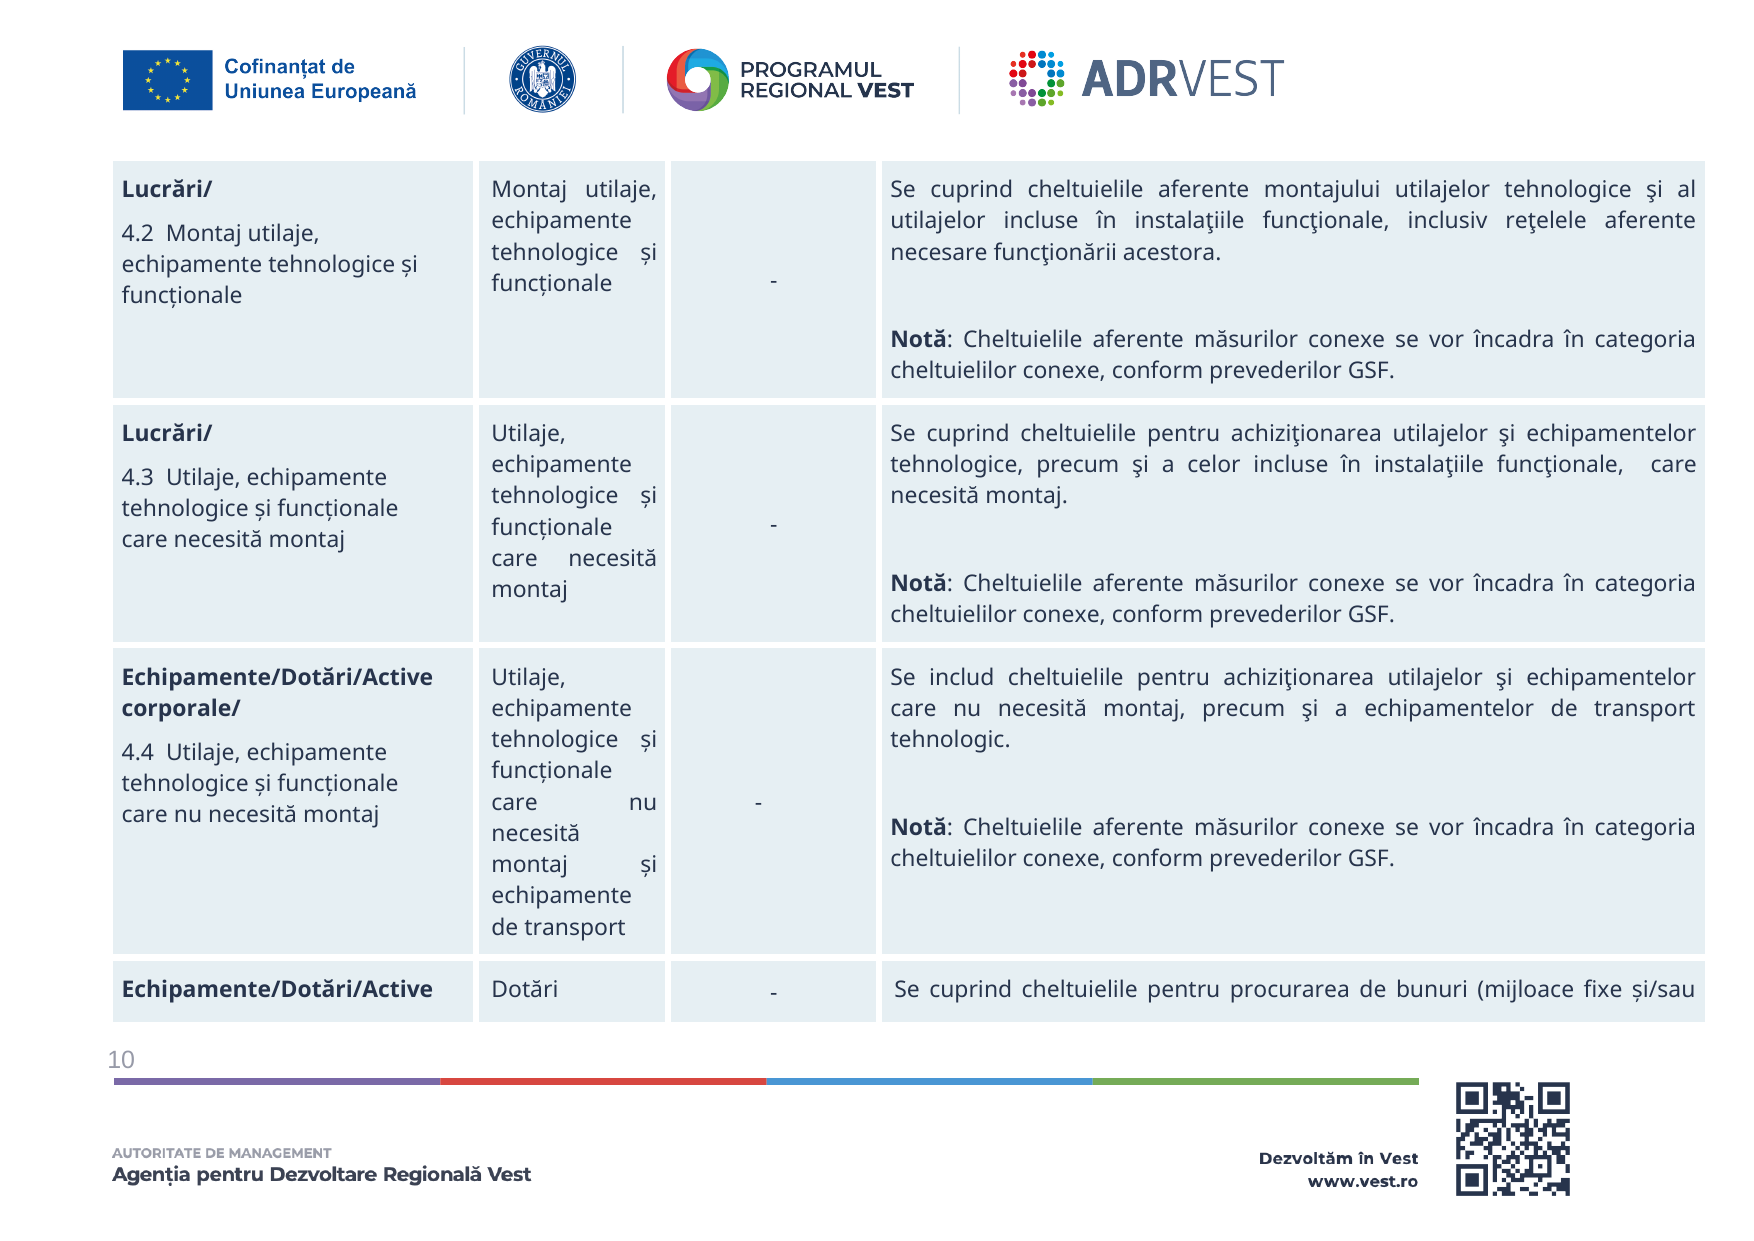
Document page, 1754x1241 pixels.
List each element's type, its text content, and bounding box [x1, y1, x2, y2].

table_cell - [671, 405, 876, 642]
picture [1447, 1073, 1579, 1205]
table_cell - [671, 648, 876, 954]
picture [107, 1074, 1429, 1198]
table_cell - [671, 961, 876, 1022]
table_cell Se cuprind cheltuielile aferente montajului utilajelor tehnologice şi al utilajelor incluse în instalaţiile funcţionale, inclusiv reţelele aferente necesare funcţionării acestora. Notă: Cheltuielile aferente măsurilor conexe se vor încadra în categoria cheltuielilor conexe, conform prevederilor GSF. [882, 161, 1705, 398]
table_cell Lucrări/ 4.3 Utilaje, echipamente tehnologice și funcționale care necesită montaj [113, 405, 473, 642]
table_cell Echipamente/Dotări/Active corporale/ 4.4 Utilaje, echipamente tehnologice și funcționale care nu necesită montaj [113, 648, 473, 954]
table_cell Utilaje, echipamente tehnologice și funcționale care necesită montaj [479, 405, 665, 642]
table_cell Dotări [479, 961, 665, 1022]
table_cell Se cuprind cheltuielile pentru achiziţionarea utilajelor şi echipamentelor tehnologice, precum şi a celor incluse în instalaţiile funcţionale, care necesită montaj. Notă: Cheltuielile aferente măsurilor conexe se vor încadra în categoria cheltuielilor conexe, conform prevederilor GSF. [882, 405, 1705, 642]
picture [76, 26, 1330, 135]
table_cell Utilaje, echipamente tehnologice și funcționale care nu necesită montaj și echipamente de transport [479, 648, 665, 954]
table_cell Montaj utilaje, echipamente tehnologice și funcționale [479, 161, 665, 398]
table_cell - [671, 161, 876, 398]
table_cell Se includ cheltuielile pentru achiziţionarea utilajelor şi echipamentelor care nu necesită montaj, precum şi a echipamentelor de transport tehnologic. Notă: Cheltuielile aferente măsurilor conexe se vor încadra în categoria cheltuielilor conexe, conform prevederilor GSF. [882, 648, 1705, 954]
table_cell Lucrări/ 4.2 Montaj utilaje, echipamente tehnologice și funcționale [113, 161, 473, 398]
table_cell Echipamente/Dotări/Active corporale/ 4.5 Dotări [113, 961, 473, 1022]
